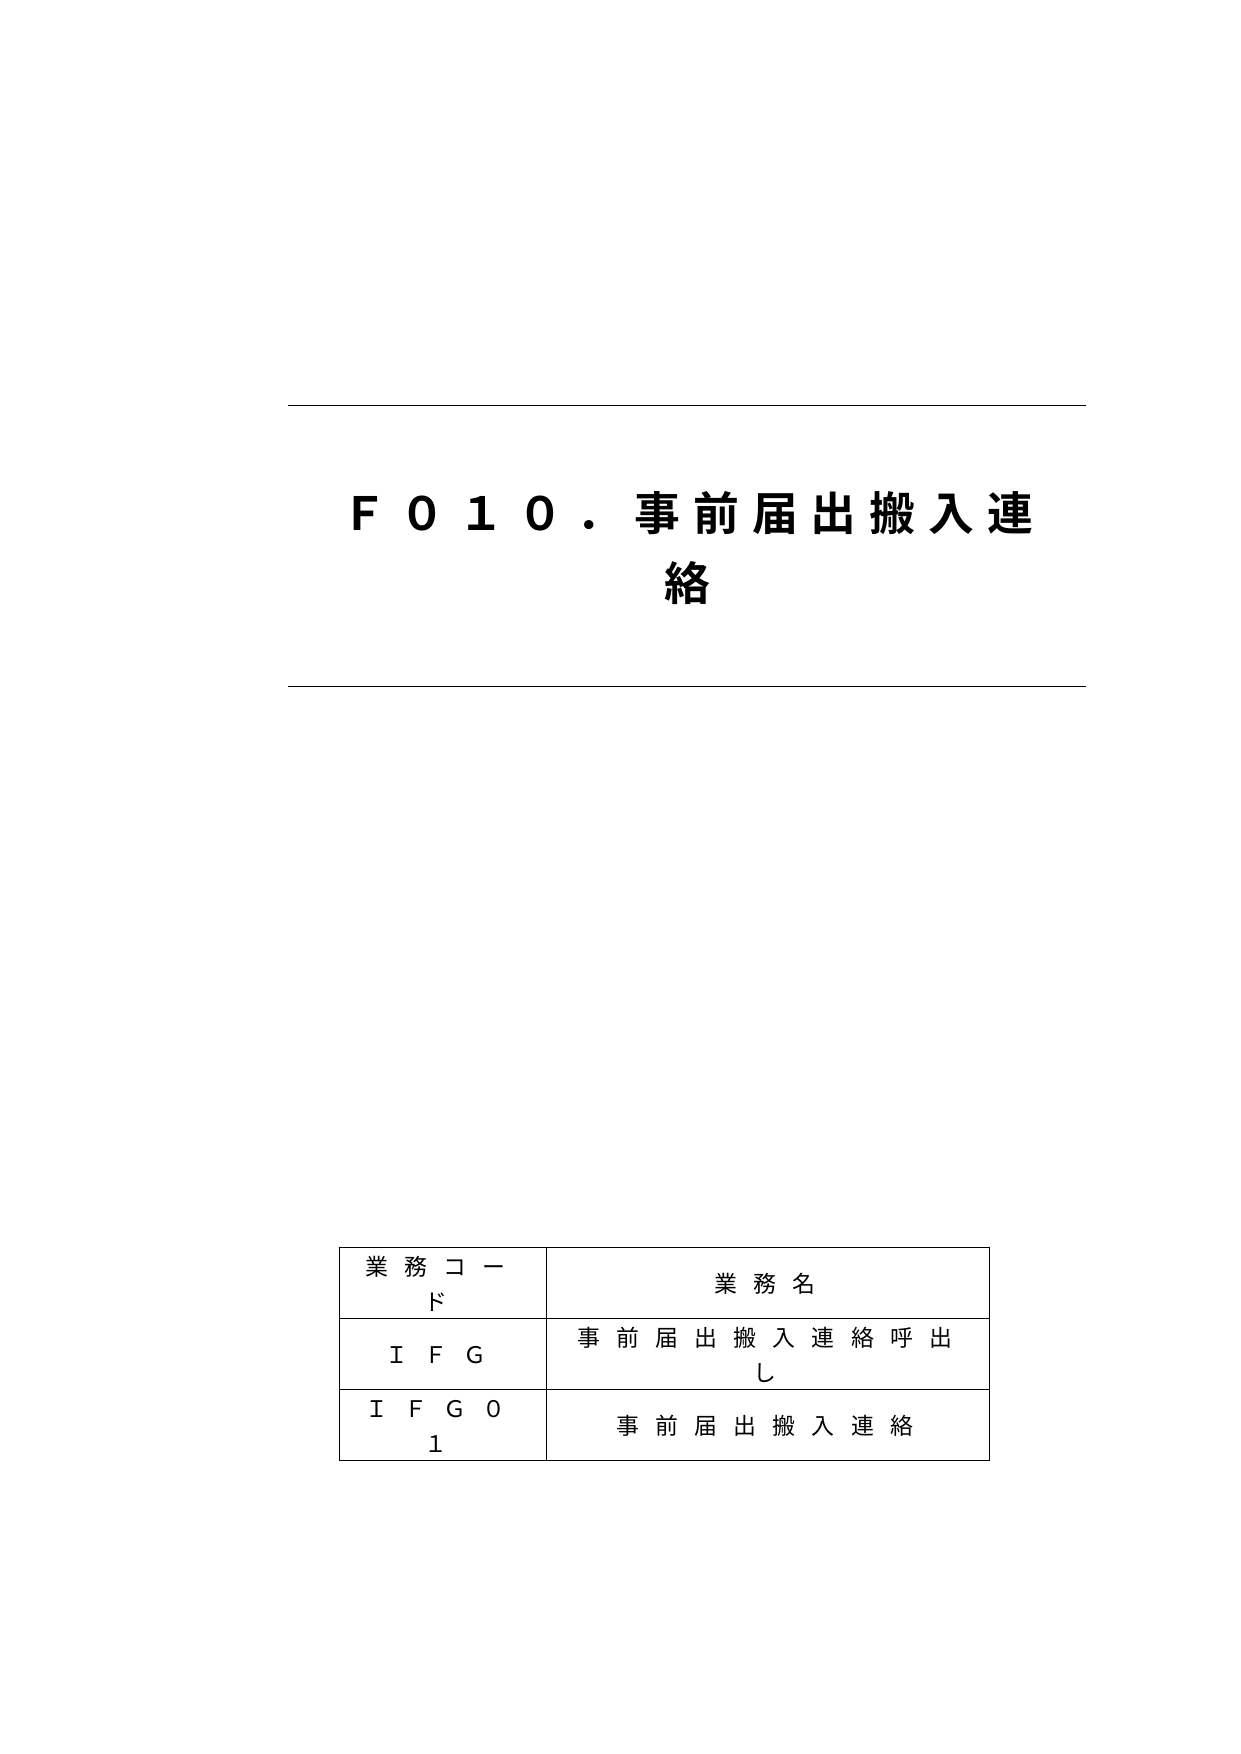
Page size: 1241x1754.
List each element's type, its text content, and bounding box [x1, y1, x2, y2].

table_cell 事前届出搬入連絡呼出し [547, 1319, 989, 1389]
table_cell ＩＦＧ０１ [340, 1390, 546, 1460]
table_header Ｆ０１０．事前届出搬入連絡 [288, 406, 1086, 686]
table_header 業務名 [547, 1248, 989, 1318]
table_cell 事前届出搬入連絡 [547, 1390, 989, 1460]
table_header 業務コード [340, 1248, 546, 1318]
table_cell ＩＦＧ [340, 1319, 546, 1389]
